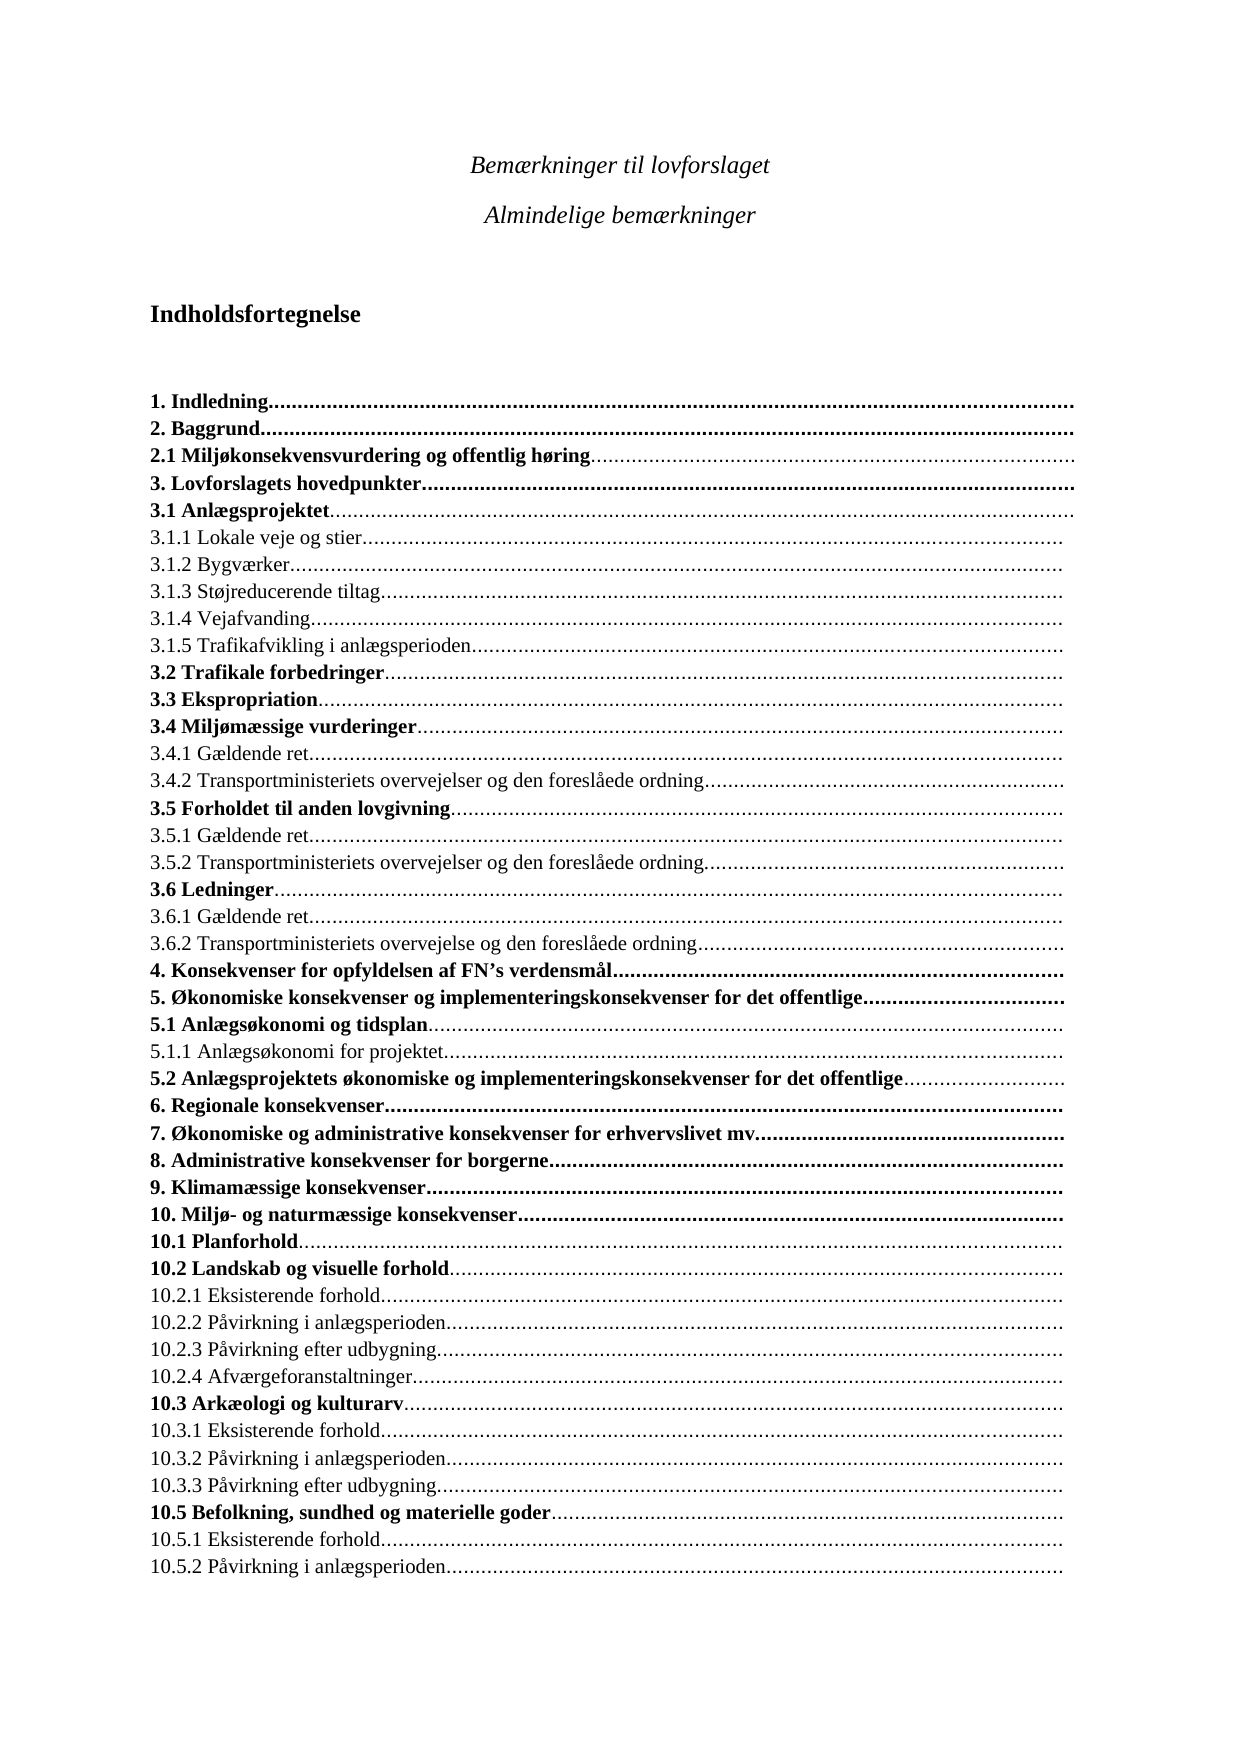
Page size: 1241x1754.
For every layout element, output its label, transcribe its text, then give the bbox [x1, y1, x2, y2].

text Almindelige bemærkninger [150, 200, 1092, 228]
text Bemærkninger til lovforslaget [150, 150, 1092, 179]
